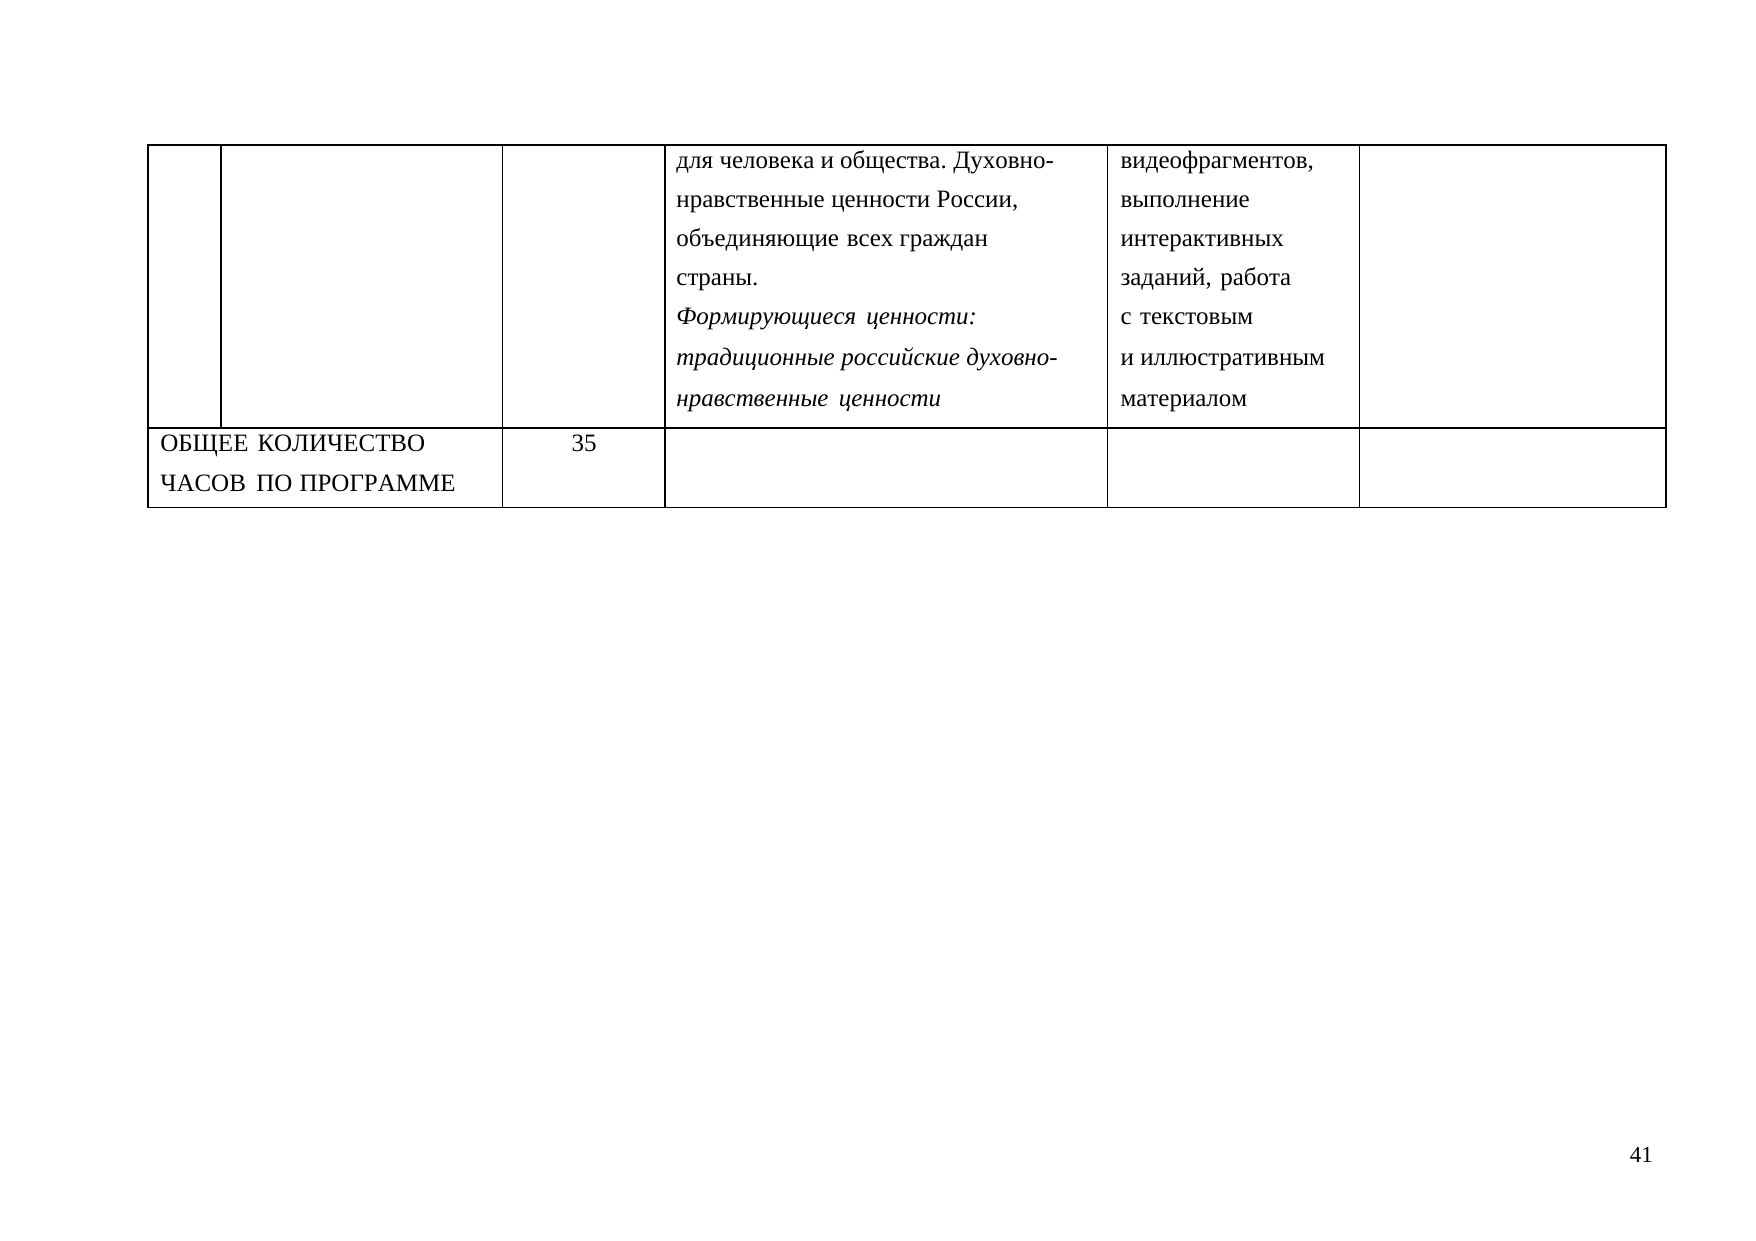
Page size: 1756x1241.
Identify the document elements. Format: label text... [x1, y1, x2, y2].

table_header [1360, 146, 1665, 427]
table_cell [1108, 429, 1359, 507]
table_header [222, 146, 502, 427]
table_cell 35 [503, 429, 664, 507]
table_header [149, 146, 220, 427]
table_cell [666, 429, 1107, 507]
table_cell [1360, 429, 1665, 507]
table_header видеофрагментов, выполнение интерактивных заданий, работа с текстовым и иллюстративным материалом [1108, 146, 1359, 427]
table_header [503, 146, 664, 427]
table_header для человека и общества. Духовно-нравственные ценности России, объединяющие всех граждан страны. Формирующиеся ценности: традиционные российские духовно- нравственные ценности [666, 146, 1107, 427]
table_cell ОБЩЕЕ КОЛИЧЕСТВО ЧАСОВ ПО ПРОГРАММЕ [149, 429, 502, 507]
